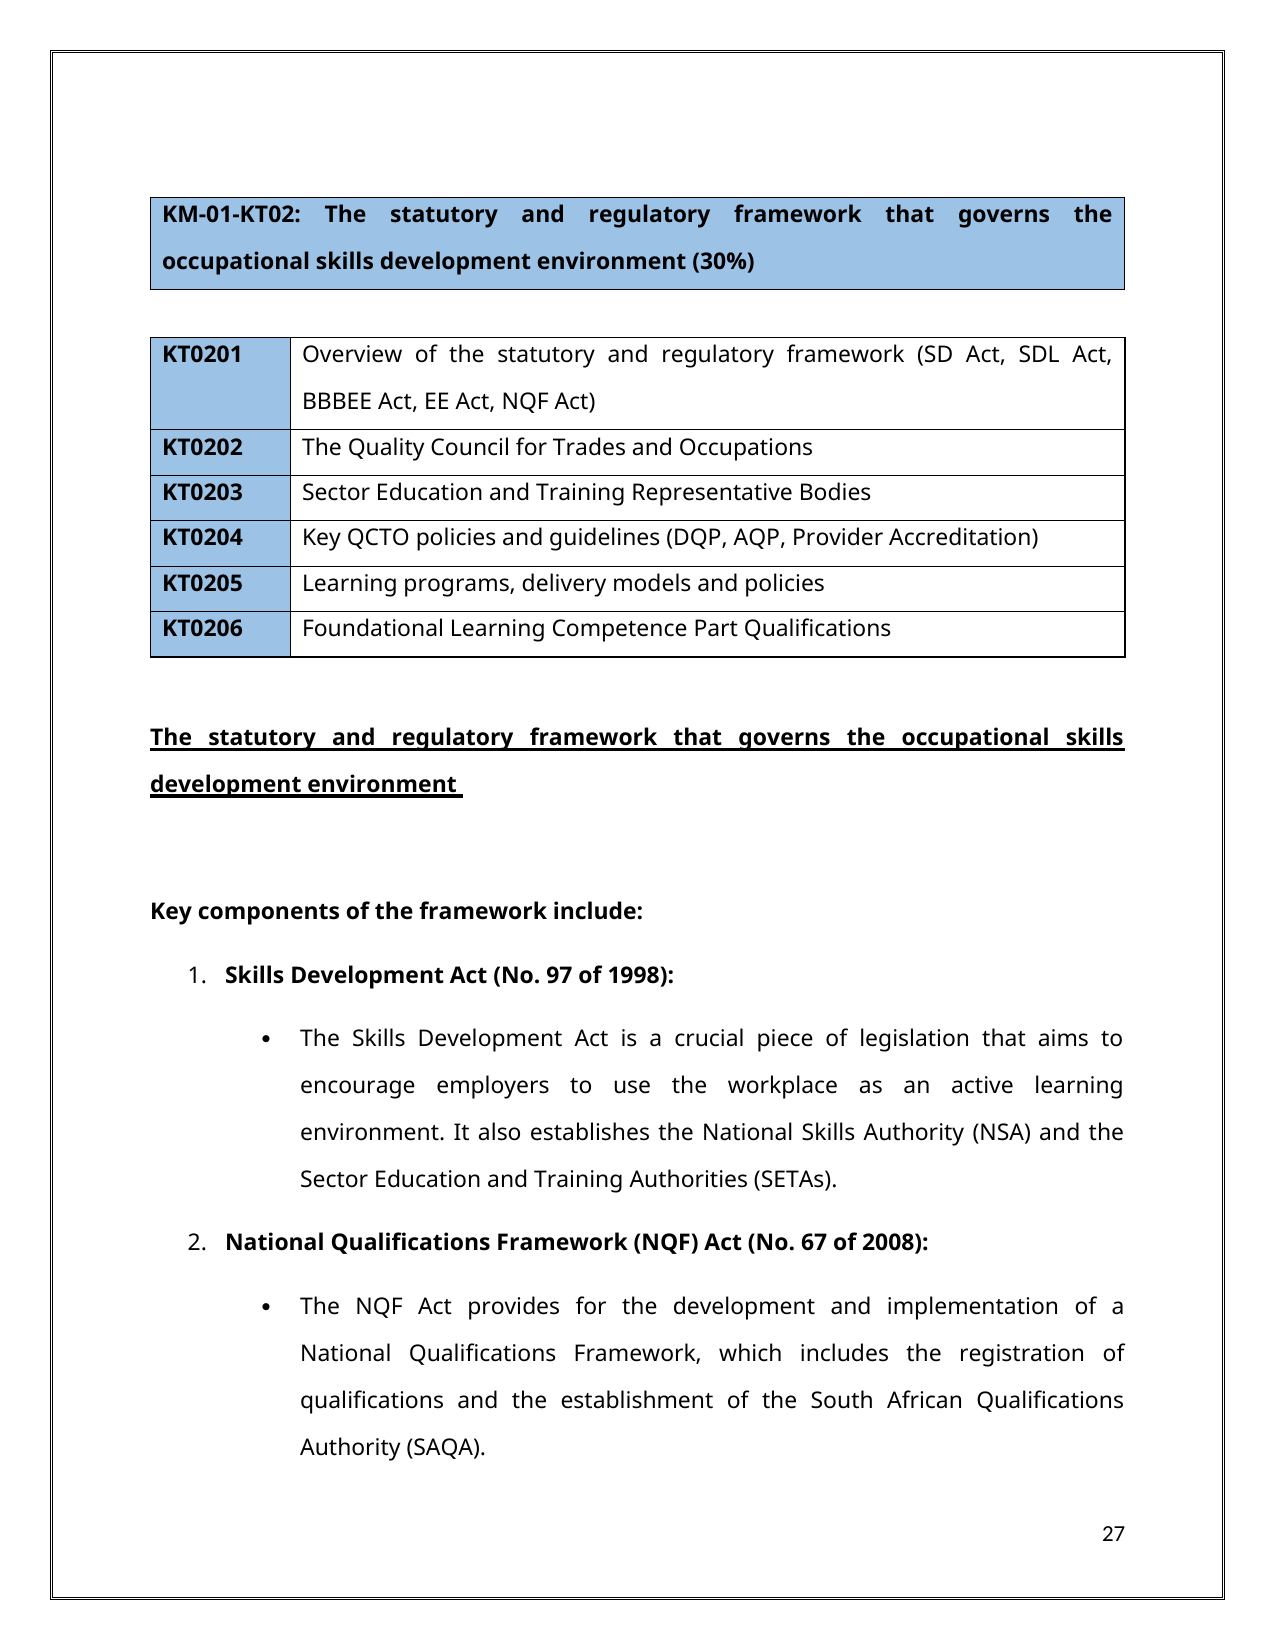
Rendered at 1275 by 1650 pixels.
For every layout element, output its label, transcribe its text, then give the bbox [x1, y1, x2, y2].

table_cell Foundational Learning Competence Part Qualifications [291, 612, 1124, 656]
table_cell Key QCTO policies and guidelines (DQP, AQP, Provider Accreditation) [291, 521, 1124, 566]
list National Qualifications Framework (NQF) Act (No. 67 of 2008): [187, 1226, 1125, 1257]
text The statutory and regulatory framework that governs the occupational skills development environment [150, 751, 1125, 799]
table_header Overview of the statutory and regulatory framework (SD Act, SDL Act, BBBEE Act, EE Act, NQF Act) [291, 338, 1124, 429]
list The Skills Development Act is a crucial piece of legislation that aims to encourage employers to use the workplace as an active learning environment. It also establishes the National Skills Authority (NSA) and the Sector Education and Training Authorities (SETAs). [262, 1022, 1125, 1194]
table_cell Learning programs, delivery models and policies [291, 567, 1124, 611]
table_cell KT0204 [151, 521, 290, 566]
table_cell KT0202 [151, 430, 290, 475]
text Key components of the framework include: [150, 895, 1125, 926]
table_header KT0201 [151, 338, 290, 429]
table_cell KT0205 [151, 567, 290, 611]
table_cell Sector Education and Training Representative Bodies [291, 476, 1124, 520]
text The statutory and regulatory framework that governs the occupational skills development environment [150, 721, 1125, 748]
table_header KM-01-KT02: The statutory and regulatory framework that governs the occupational skills development environment (30%) [151, 198, 1124, 289]
table_cell The Quality Council for Trades and Occupations [291, 430, 1124, 475]
list Skills Development Act (No. 97 of 1998): [187, 958, 1125, 990]
list The NQF Act provides for the development and implementation of a National Qualifications Framework, which includes the registration of qualifications and the establishment of the South African Qualifications Authority (SAQA). [262, 1290, 1125, 1462]
table_cell KT0203 [151, 476, 290, 520]
table_cell KT0206 [151, 612, 290, 656]
